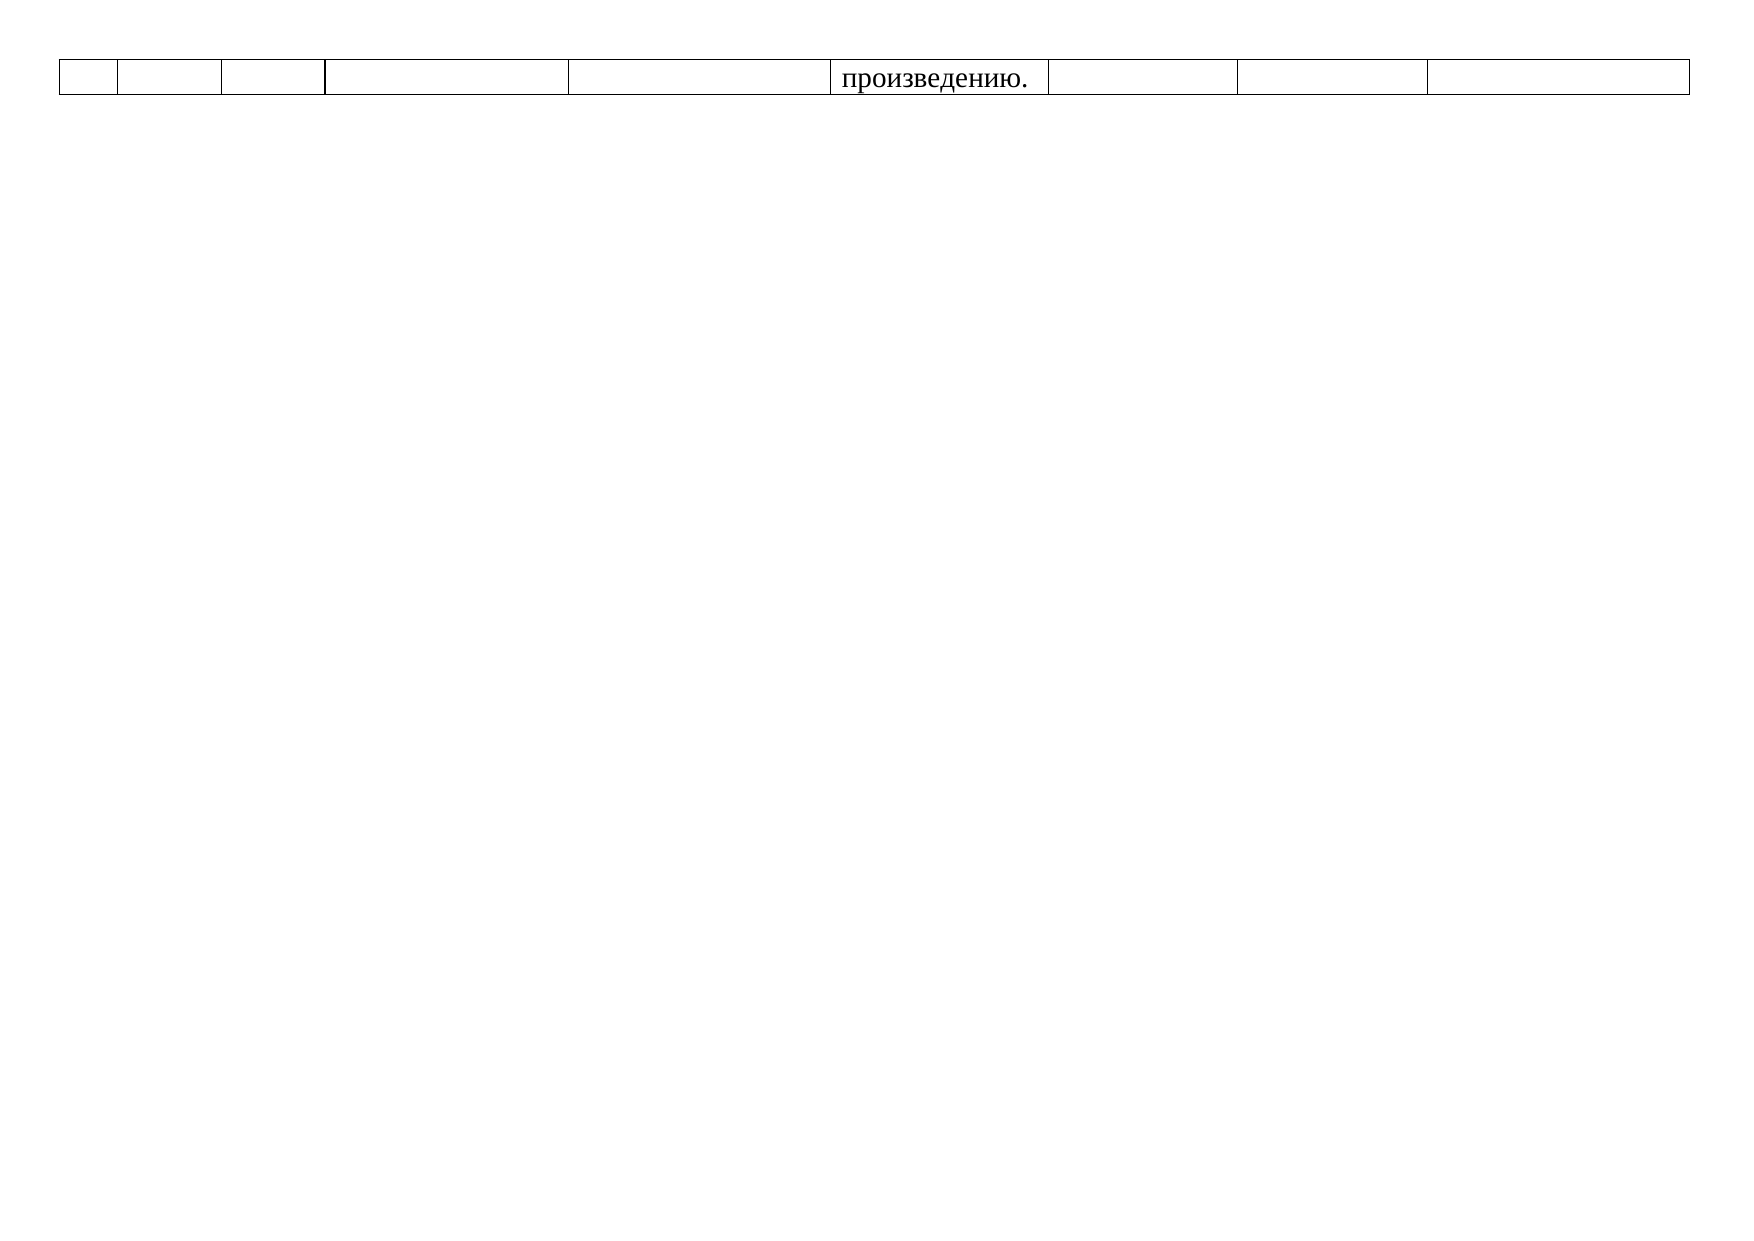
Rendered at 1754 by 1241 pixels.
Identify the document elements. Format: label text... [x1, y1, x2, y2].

table_cell 34 [60, 60, 117, 94]
table_cell [222, 60, 324, 94]
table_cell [569, 60, 830, 94]
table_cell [1049, 60, 1237, 94]
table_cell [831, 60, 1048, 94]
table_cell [326, 60, 568, 94]
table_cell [1428, 60, 1689, 94]
table_cell 20.05 [118, 60, 221, 94]
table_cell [1238, 60, 1427, 94]
